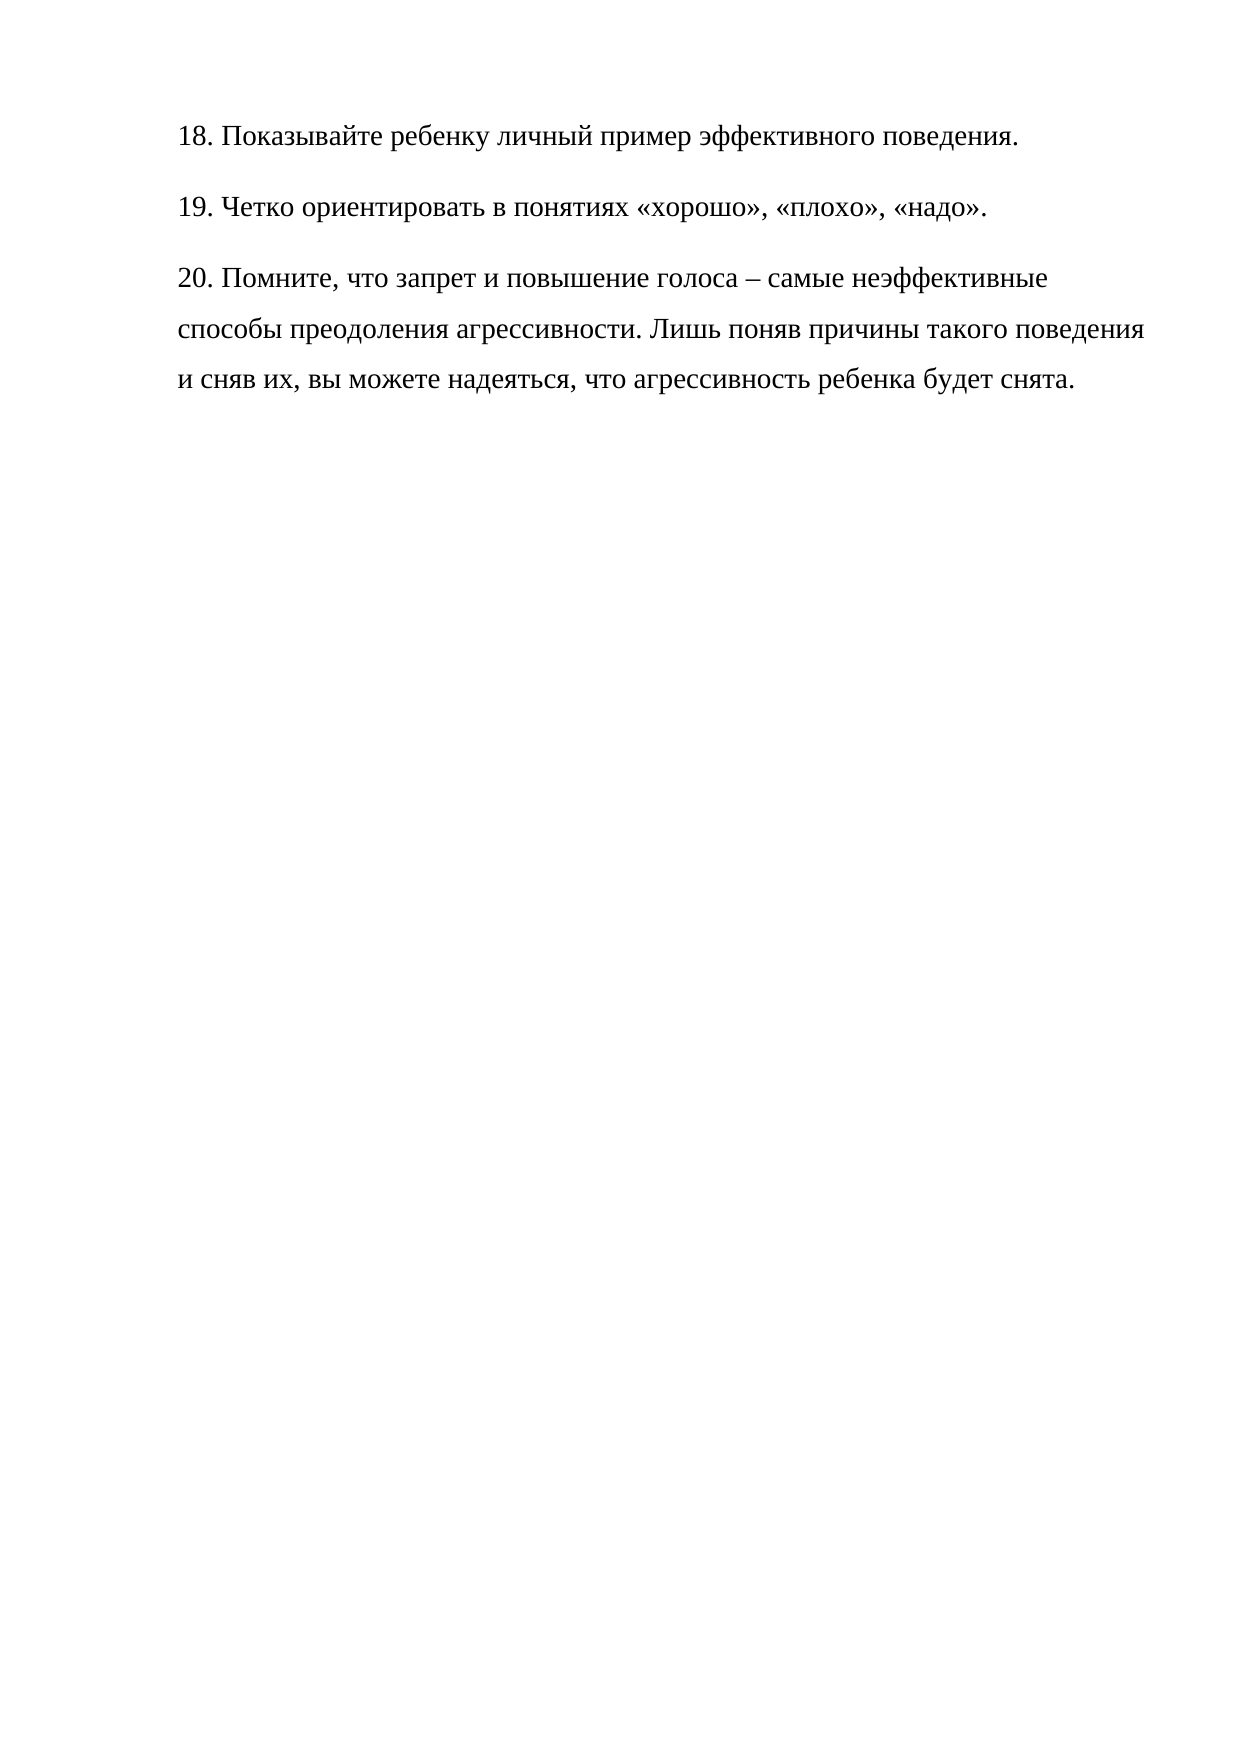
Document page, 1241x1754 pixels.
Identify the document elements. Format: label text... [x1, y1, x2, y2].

text 19. Четко ориентировать в понятиях «хорошо», «плохо», «надо». [177, 189, 1152, 223]
text 18. Показывайте ребенку личный пример эффективного поведения. [177, 118, 1152, 152]
text 20. Помните, что запрет и повышение голоса – самые неэффективные способы преодоления агрессивности. Лишь поняв причины такого поведения и сняв их, вы можете надеяться, что агрессивность ребенка будет снята. [177, 260, 1152, 394]
